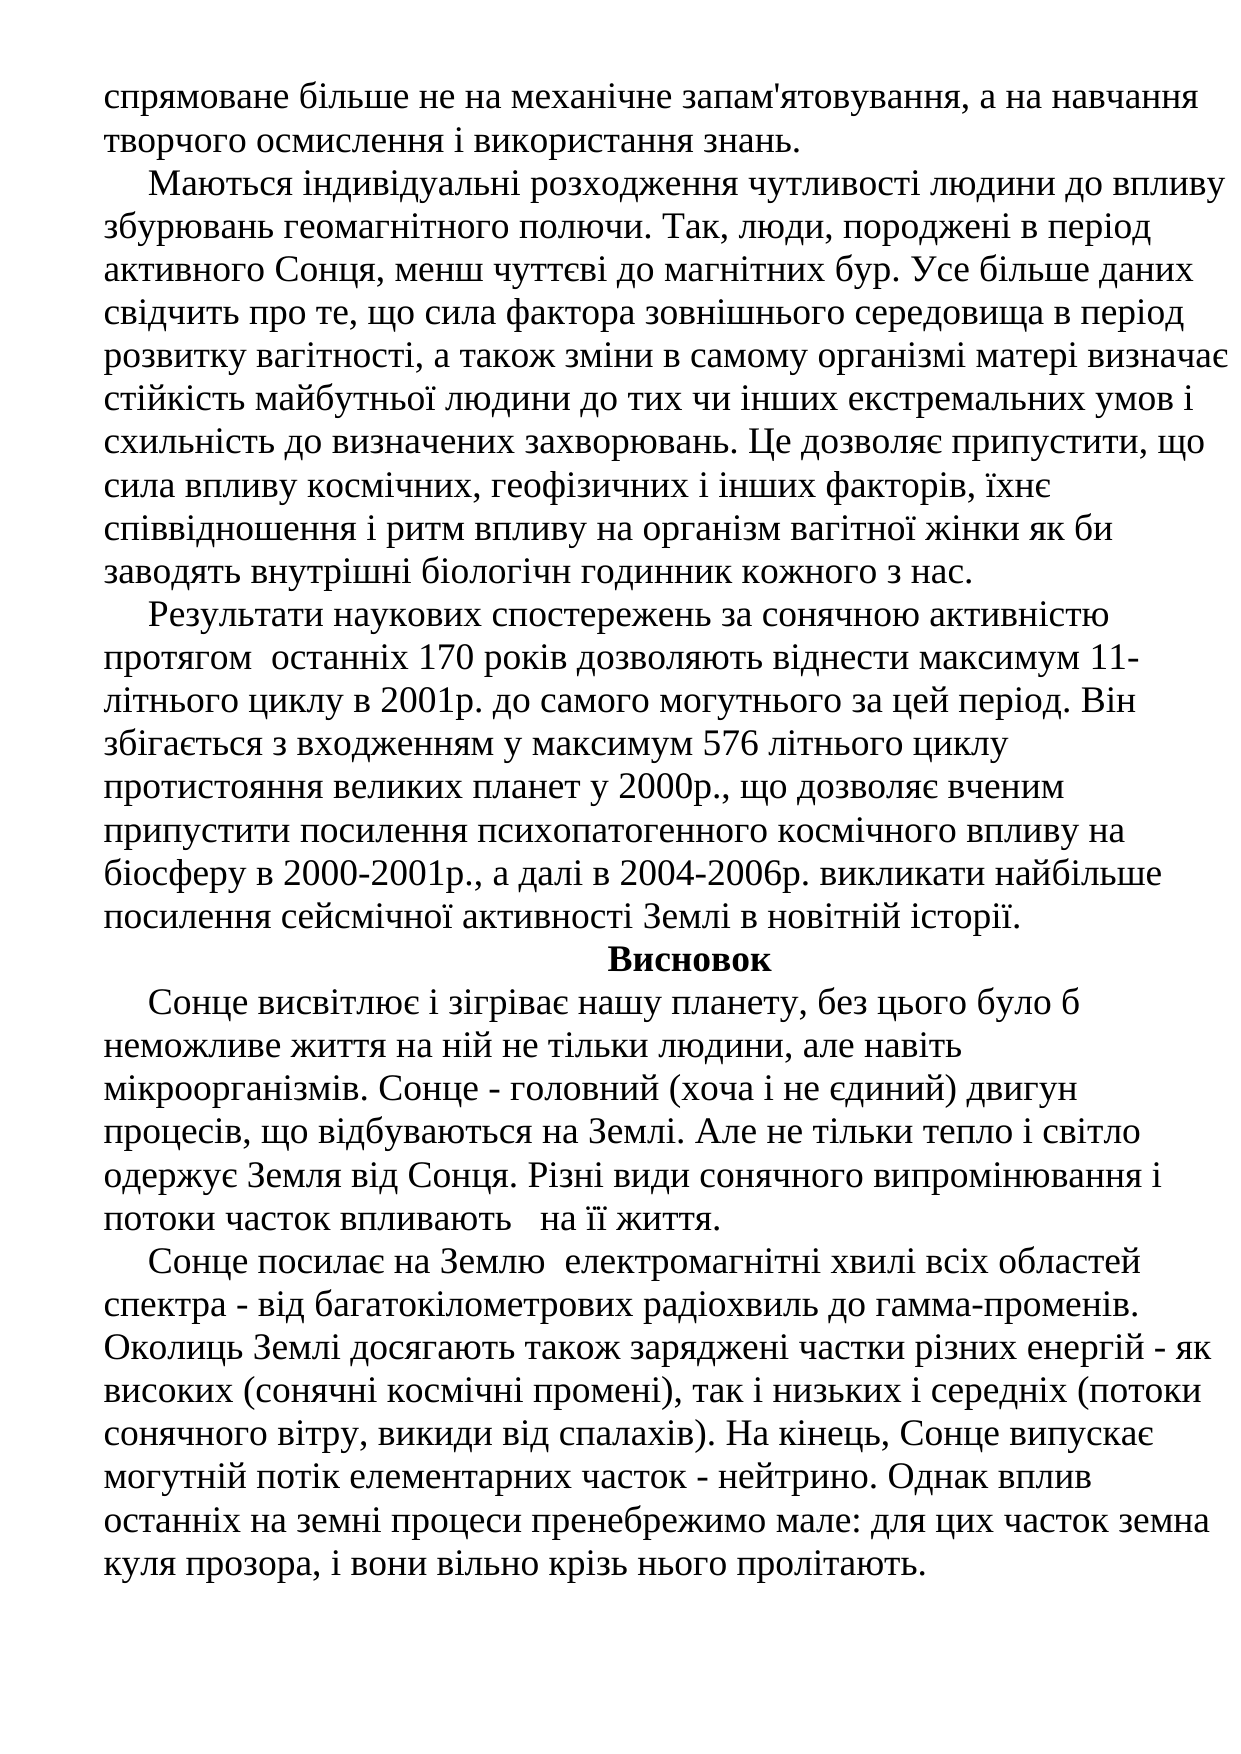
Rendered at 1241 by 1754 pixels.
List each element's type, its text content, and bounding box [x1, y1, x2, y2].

subtitle Висновок [103, 936, 1231, 979]
text Сонце висвітлює і зігріває нашу планету, без цього було б неможливе життя на ній не тільки людини, але навіть мікроорганізмів. Сонце - головний (хоча і не єдиний) двигун процесів, що відбуваються на Землі. Але не тільки тепло і світло одержує Земля від Сонця. Різні види сонячного випромінювання і потоки часток впливають на її життя. [103, 979, 1231, 1238]
text Результати наукових спостережень за сонячною активністю протягом останніх 170 років дозволяють віднести максимум 11-літнього циклу в 2001р. до самого могутнього за цей період. Він збігається з входженням у максимум 576 літнього циклу протистояння великих планет у 2000р., що дозволяє вченим припустити посилення психопатогенного космічного впливу на біосферу в 2000-2001р., а далі в 2004-2006р. викликати найбільше посилення сейсмічної активності Землі в новітній історії. [103, 591, 1231, 936]
text Маються індивідуальні розходження чутливості людини до впливу збурювань геомагнітного полючи. Так, люди, породжені в період активного Сонця, менш чуттєві до магнітних бур. Усе більше даних свідчить про те, що сила фактора зовнішнього середовища в період розвитку вагітності, а також зміни в самому організмі матері визначає стійкість майбутньої людини до тих чи інших екстремальних умов і схильність до визначених захворювань. Це дозволяє припустити, що сила впливу космічних, геофізичних і інших факторів, їхнє співвідношення і ритм впливу на організм вагітної жінки як би заводять внутрішні біологічн годинник кожного з нас. [103, 160, 1231, 591]
text Сонце посилає на Землю електромагнітні хвилі всіх областей спектра - від багатокілометрових радіохвиль до гамма-променів. Околиць Землі досягають також заряджені частки різних енергій - як високих (сонячні космічні промені), так і низьких і середніх (потоки сонячного вітру, викиди від спалахів). На кінець, Сонце випускає могутній потік елементарних часток - нейтрино. Однак вплив останніх на земні процеси пренебрежимо мале: для цих часток земна куля прозора, і вони вільно крізь нього пролітають. [103, 1238, 1231, 1583]
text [103, 74, 1231, 160]
